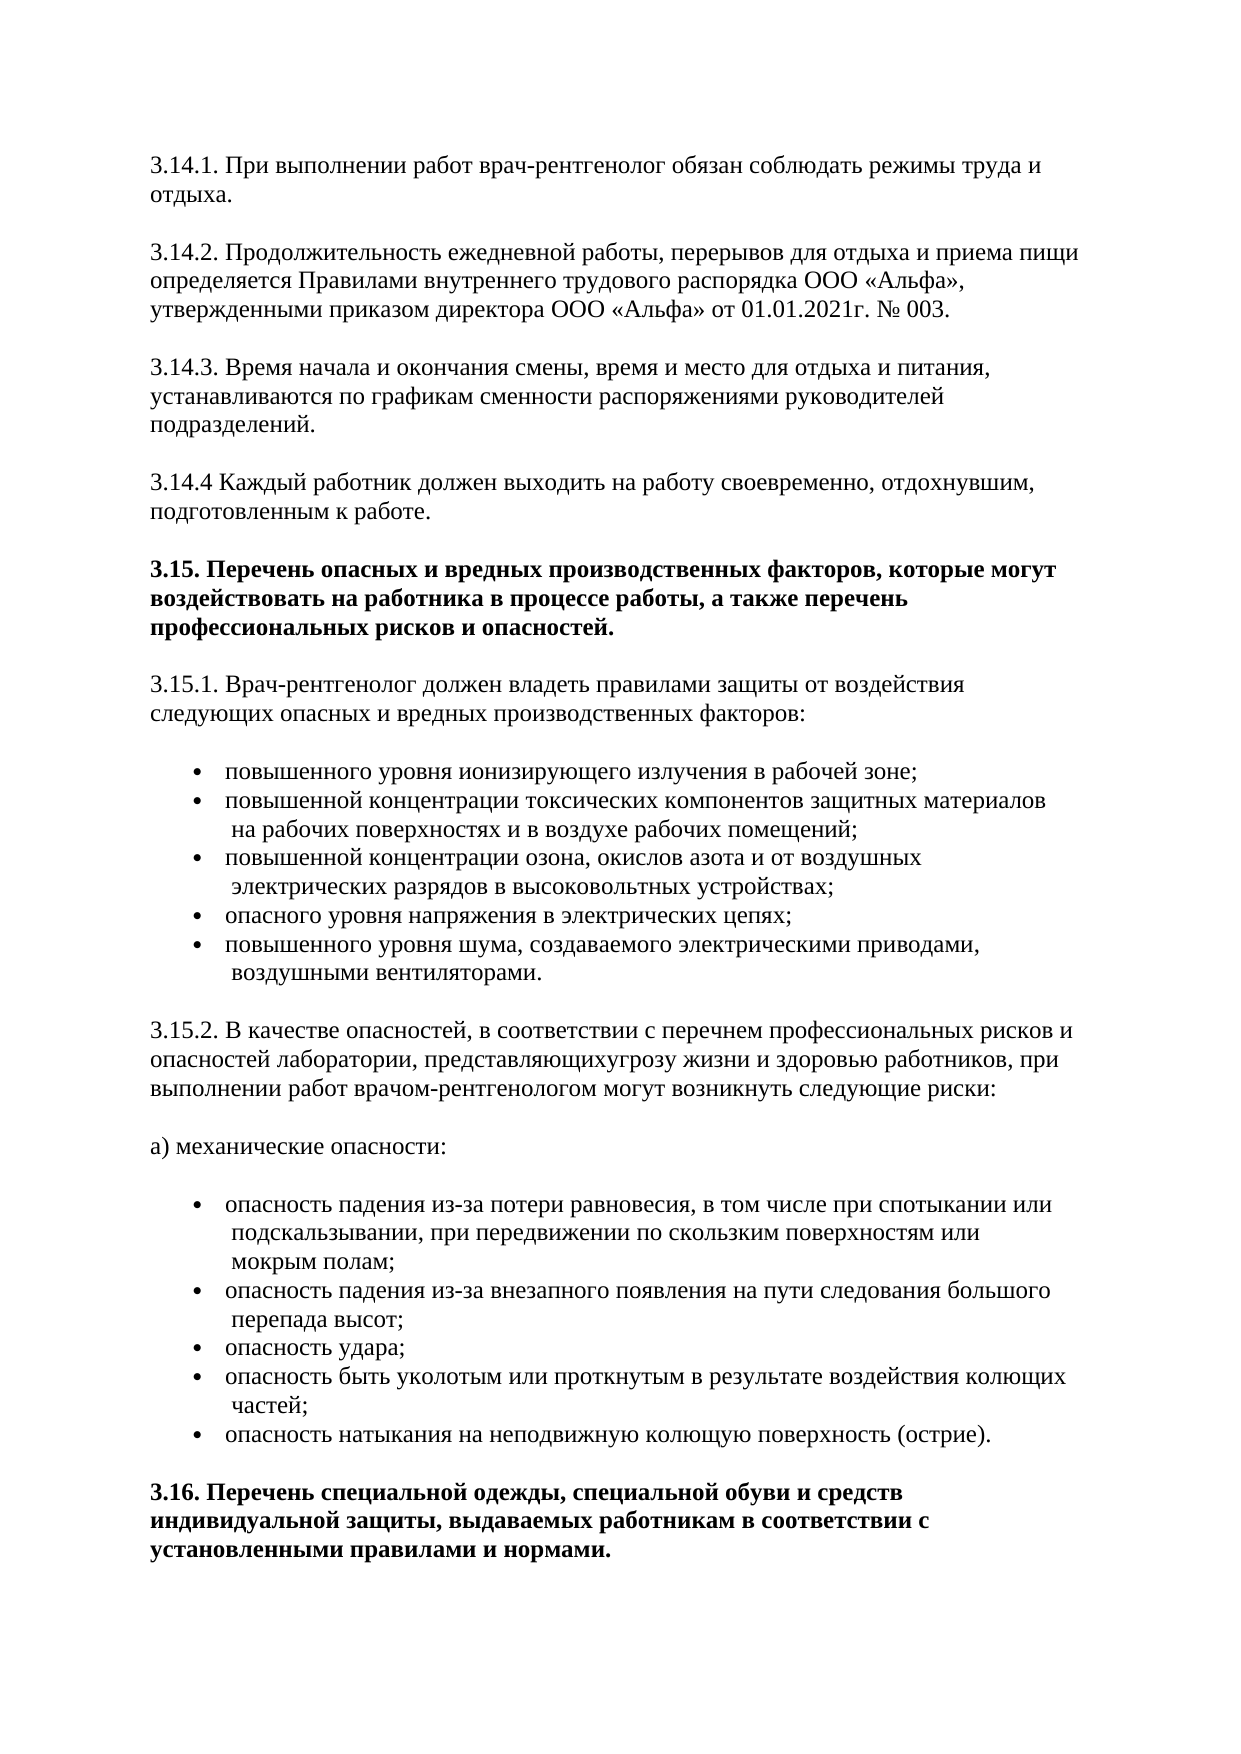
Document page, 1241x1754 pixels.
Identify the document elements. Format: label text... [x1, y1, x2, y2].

text 3.15. Перечень опасных и вредных производственных факторов, которые могут воздействовать на работника в процессе работы, а также перечень профессиональных рисков и опасностей. [150, 699, 1090, 785]
list опасность падения из-за внезапного появления на пути следования большого перепада высот; [194, 1449, 1071, 1506]
text 3.14.4 Каждый работник должен выходить на работу своевременно, отдохнувшим, подготовленным к работе. [150, 612, 1090, 669]
list опасность удара; [194, 1506, 1071, 1535]
list повышенного уровня ионизирующего излучения в рабочей зоне; [194, 901, 1071, 929]
text 3.15.1. Врач-рентгенолог должен владеть правилами защиты от воздействия следующих опасных и вредных производственных факторов: [150, 814, 1090, 872]
list опасность падения из-за потери равновесия, в том числе при спотыкании или подскальзывании, при передвижении по скользким поверхностям или мокрым полам; [194, 1362, 1071, 1449]
list опасность быть уколотым или проткнутым в результате воздействия колющих частей; [194, 1535, 1071, 1592]
text 3.14.3. Время начала и окончания смены, время и место для отдыха и питания, устанавливаются по графикам сменности распоряжениями руководителей подразделений. [150, 497, 1090, 583]
text 3.14. Требования по выполнению режимов труда и отдыха при выполнении работ. [150, 237, 1090, 265]
text 3.14.1. При выполнении работ врач-рентгенолог обязан соблюдать режимы труда и отдыха. [150, 294, 1090, 352]
text 3.14.2. Продолжительность ежедневной работы, перерывов для отдыха и приема пищи определяется Правилами внутреннего трудового распорядка ООО «Альфа», утвержденными приказом директора ООО «Альфа» от 01.01.2021г. № 003. [150, 381, 1090, 467]
list повышенной концентрации озона, окислов азота и от воздушных электрических разрядов в высоковольтных устройствах; [194, 987, 1071, 1044]
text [150, 150, 1090, 207]
text а) механические опасности: [150, 1304, 1090, 1333]
list опасного уровня напряжения в электрических цепях; [194, 1044, 1071, 1073]
text 3.15.2. В качестве опасностей, в соответствии с перечнем профессиональных рисков и опасностей лаборатории, представляющихугрозу жизни и здоровью работников, при выполнении работ врачом-рентгенологом могут возникнуть следующие риски: [150, 1189, 1090, 1275]
list повышенного уровня шума, создаваемого электрическими приводами, воздушными вентиляторами. [194, 1102, 1071, 1160]
list повышенной концентрации токсических компонентов защитных материалов на рабочих поверхностях и в воздухе рабочих помещений; [194, 929, 1071, 987]
